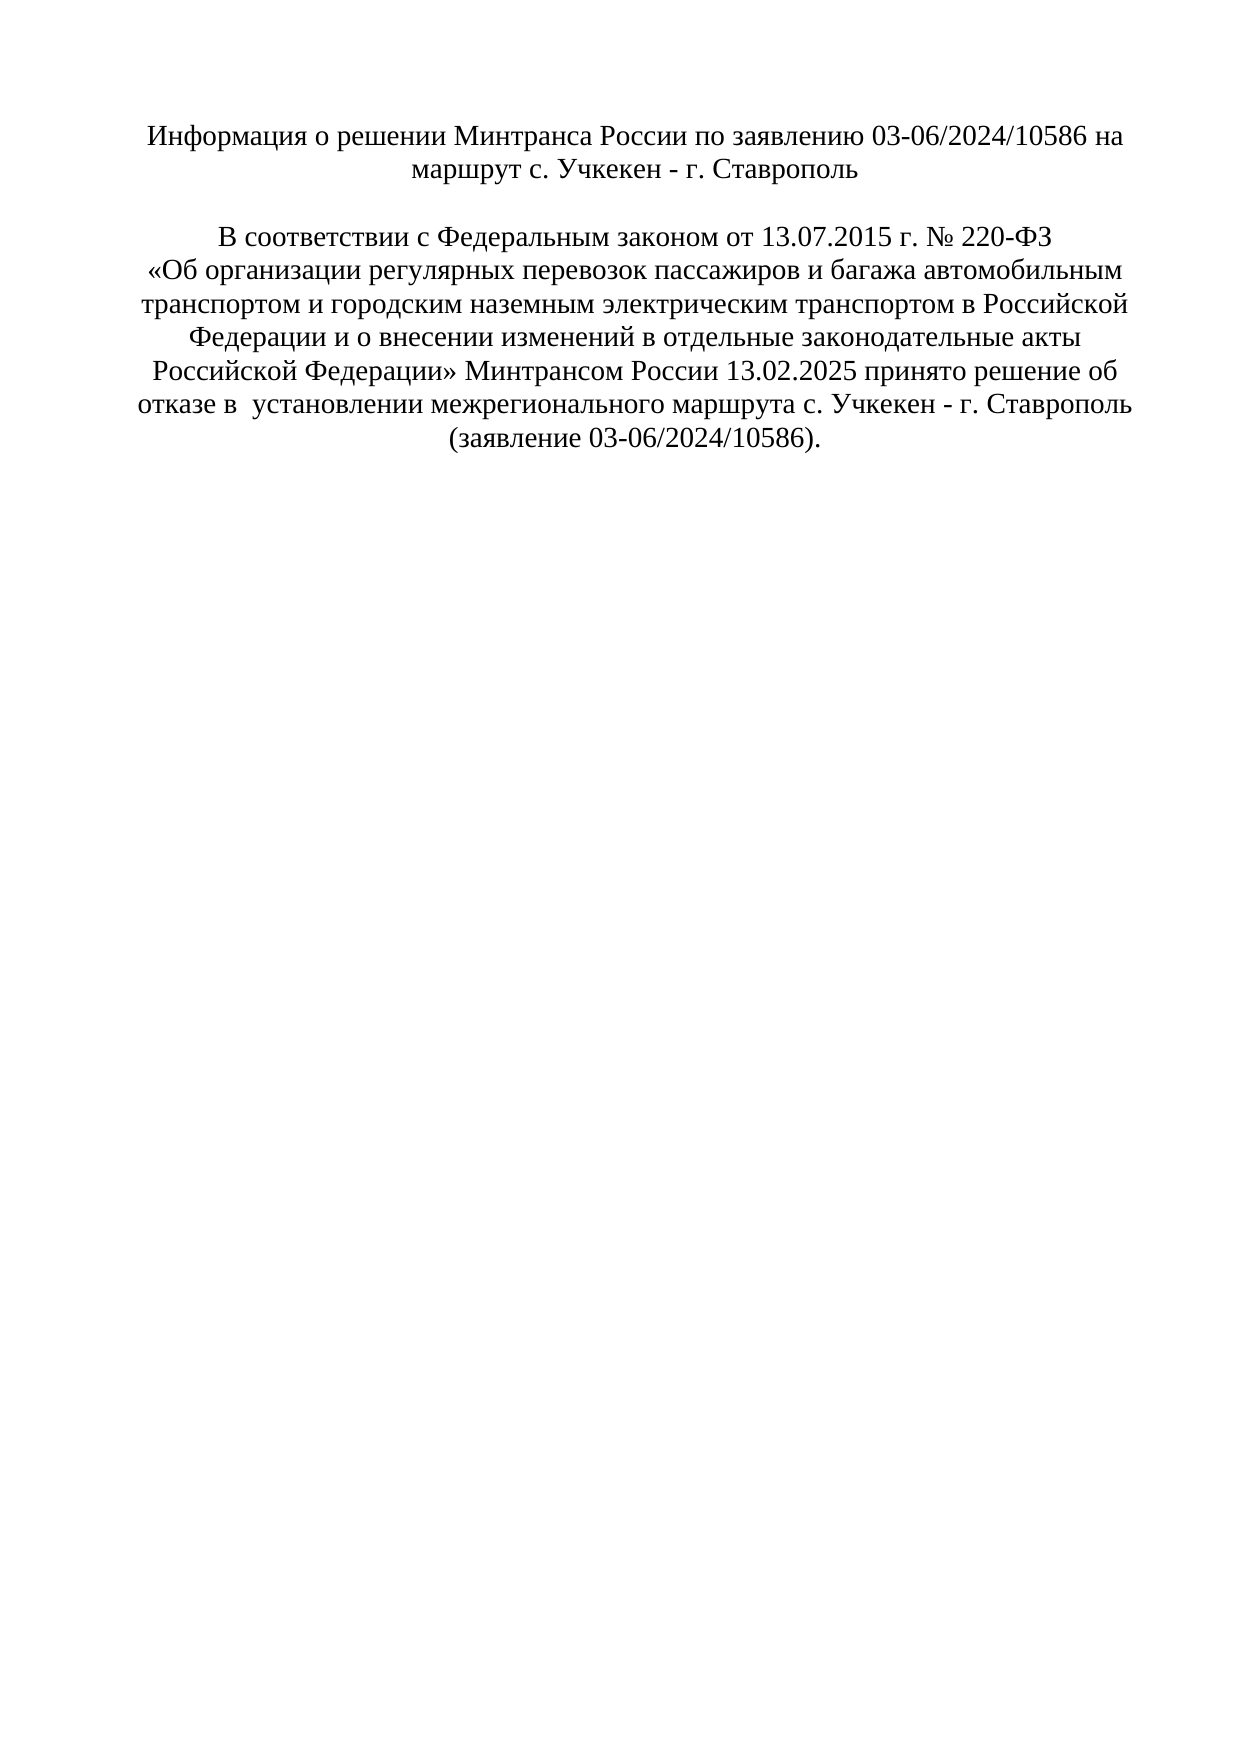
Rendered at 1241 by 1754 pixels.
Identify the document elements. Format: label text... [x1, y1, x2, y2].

text В соответствии с Федеральным законом от 13.07.2015 г. № 220-ФЗ «Об организации регулярных перевозок пассажиров и багажа автомобильным транспортом и городским наземным электрическим транспортом в Российской Федерации и о внесении изменений в отдельные законодательные акты Российской Федерации» Минтрансом России 13.02.2025 принято решение об отказе в установлении межрегионального маршрута с. Учкекен - г. Ставрополь (заявление 03-06/2024/10586). [118, 219, 1152, 453]
text Информация о решении Минтранса России по заявлению 03-06/2024/10586 на маршрут с. Учкекен - г. Ставрополь [118, 118, 1152, 185]
